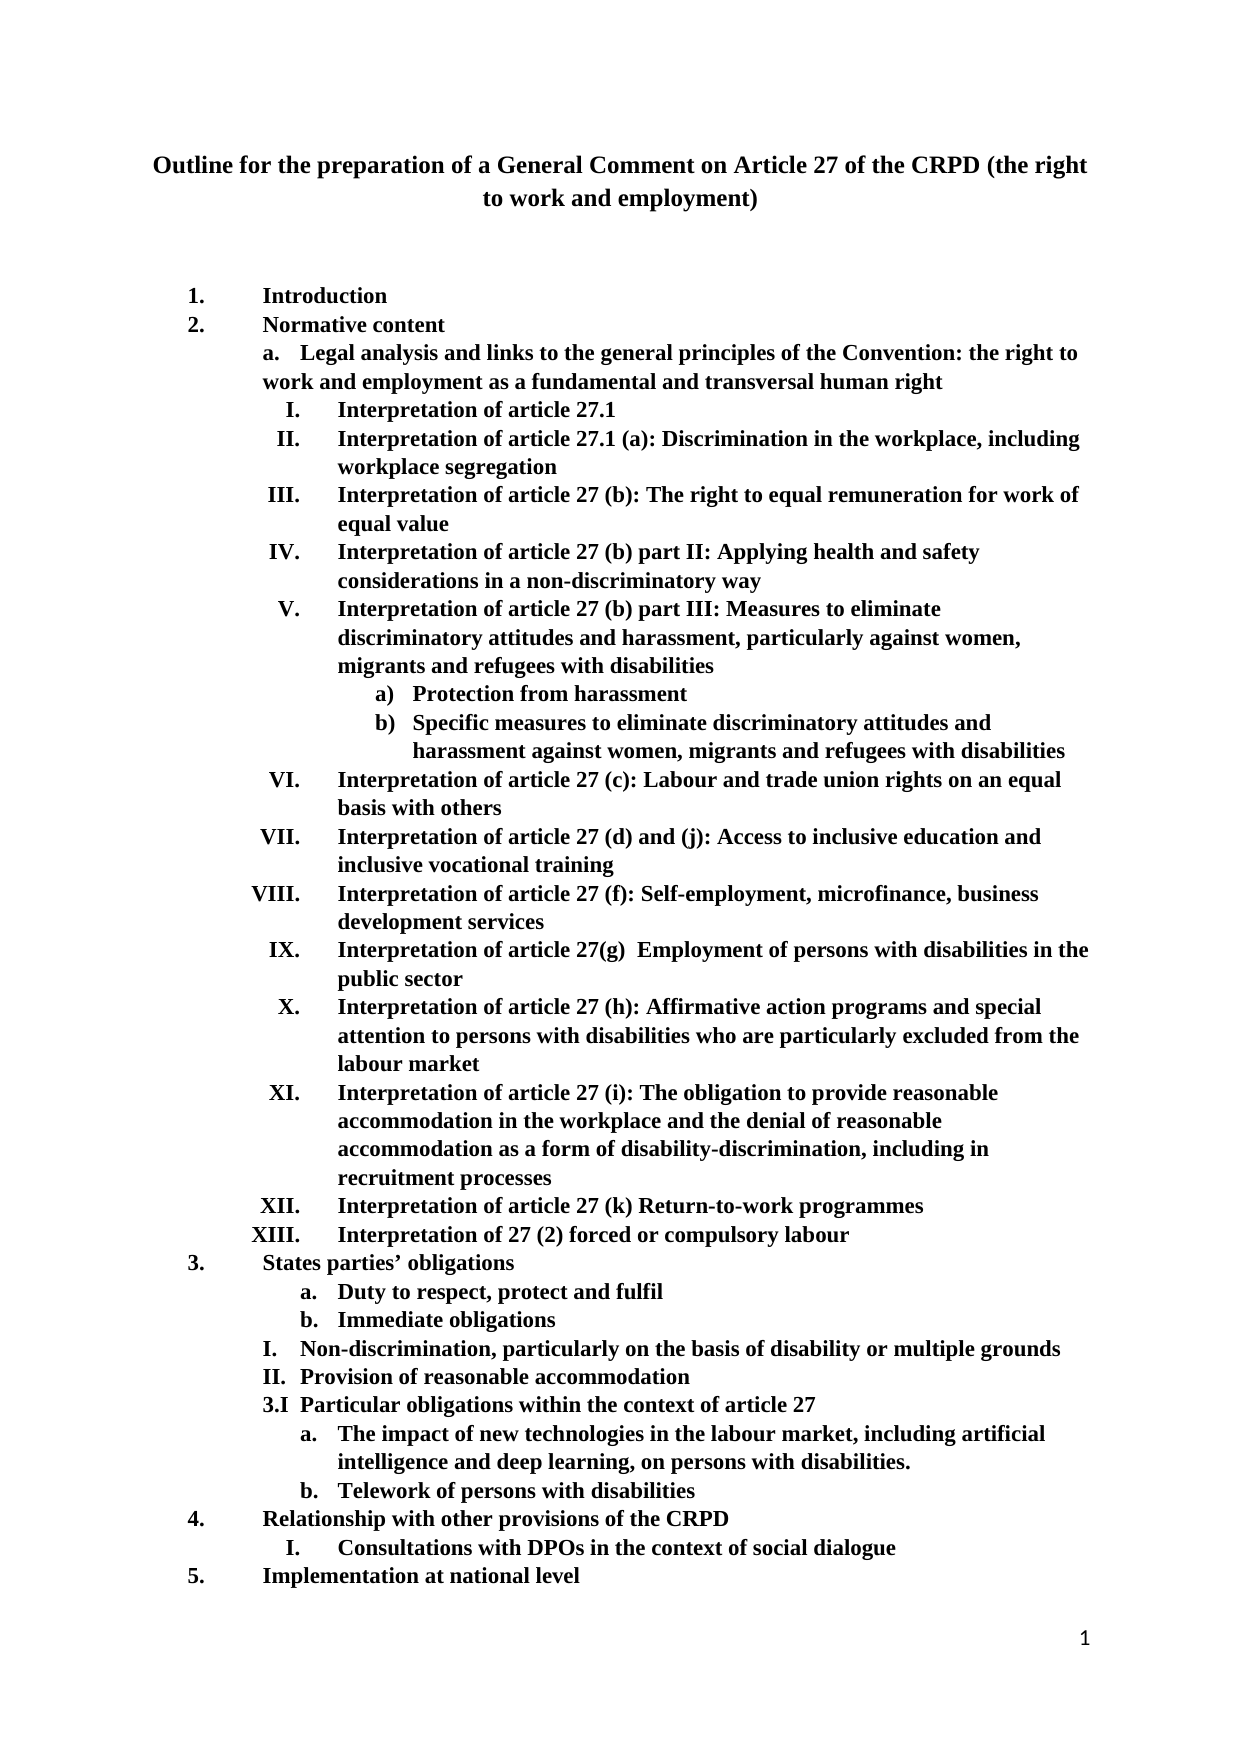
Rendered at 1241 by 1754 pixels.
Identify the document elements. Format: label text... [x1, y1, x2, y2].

list Interpretation of article 27 (f): Self-employment, microfinance, business development services [300, 879, 1090, 934]
text a. Legal analysis and links to the general principles of the Convention: the right to work and employment as a fundamental and transversal human right [262, 339, 1090, 394]
list Interpretation of 27 (2) forced or compulsory labour [300, 1221, 1090, 1247]
list Interpretation of article 27(g) Employment of persons with disabilities in the public sector [300, 936, 1090, 991]
list Interpretation of article 27 (b) part III: Measures to eliminate discriminatory attitudes and harassment, particularly against women, migrants and refugees with disabilities [300, 595, 1090, 678]
list Relationship with other provisions of the CRPD [187, 1505, 1090, 1532]
list Implementation at national level [187, 1562, 1090, 1588]
list Specific measures to eliminate discriminatory attitudes and harassment against women, migrants and refugees with disabilities [375, 709, 1090, 764]
list The impact of new technologies in the labour market, including artificial intelligence and deep learning, on persons with disabilities. [300, 1420, 1090, 1475]
text I. Non-discrimination, particularly on the basis of disability or multiple grounds [262, 1334, 1090, 1361]
list Interpretation of article 27.1 (a): Discrimination in the workplace, including workplace segregation [300, 424, 1090, 479]
list Interpretation of article 27 (k) Return-to-work programmes [300, 1192, 1090, 1219]
list Interpretation of article 27.1 [300, 396, 1090, 422]
text 3.I Particular obligations within the context of article 27 [262, 1391, 1090, 1418]
list Interpretation of article 27 (h): Affirmative action programs and special attention to persons with disabilities who are particularly excluded from the labour market [300, 993, 1090, 1077]
list Interpretation of article 27 (c): Labour and trade union rights on an equal basis with others [300, 766, 1090, 821]
list Interpretation of article 27 (b): The right to equal remuneration for work of equal value [300, 481, 1090, 536]
list Interpretation of article 27 (i): The obligation to provide reasonable accommodation in the workplace and the denial of reasonable accommodation as a form of disability-discrimination, including in recruitment processes [300, 1079, 1090, 1190]
list Interpretation of article 27 (b) part II: Applying health and safety considerations in a non-discriminatory way [300, 538, 1090, 593]
list Duty to respect, protect and fulfil [300, 1278, 1090, 1304]
list Introduction [187, 282, 1090, 309]
list Telework of persons with disabilities [300, 1477, 1090, 1503]
list Normative content [187, 311, 1090, 337]
text Outline for the preparation of a General Comment on Article 27 of the CRPD (the right to work and employment) [150, 150, 1090, 212]
text II. Provision of reasonable accommodation [262, 1363, 1090, 1389]
list Consultations with DPOs in the context of social dialogue [300, 1534, 1090, 1560]
list Immediate obligations [300, 1306, 1090, 1332]
list Protection from harassment [375, 681, 1090, 707]
list Interpretation of article 27 (d) and (j): Access to inclusive education and inclusive vocational training [300, 823, 1090, 877]
list States parties’ obligations [187, 1249, 1090, 1276]
